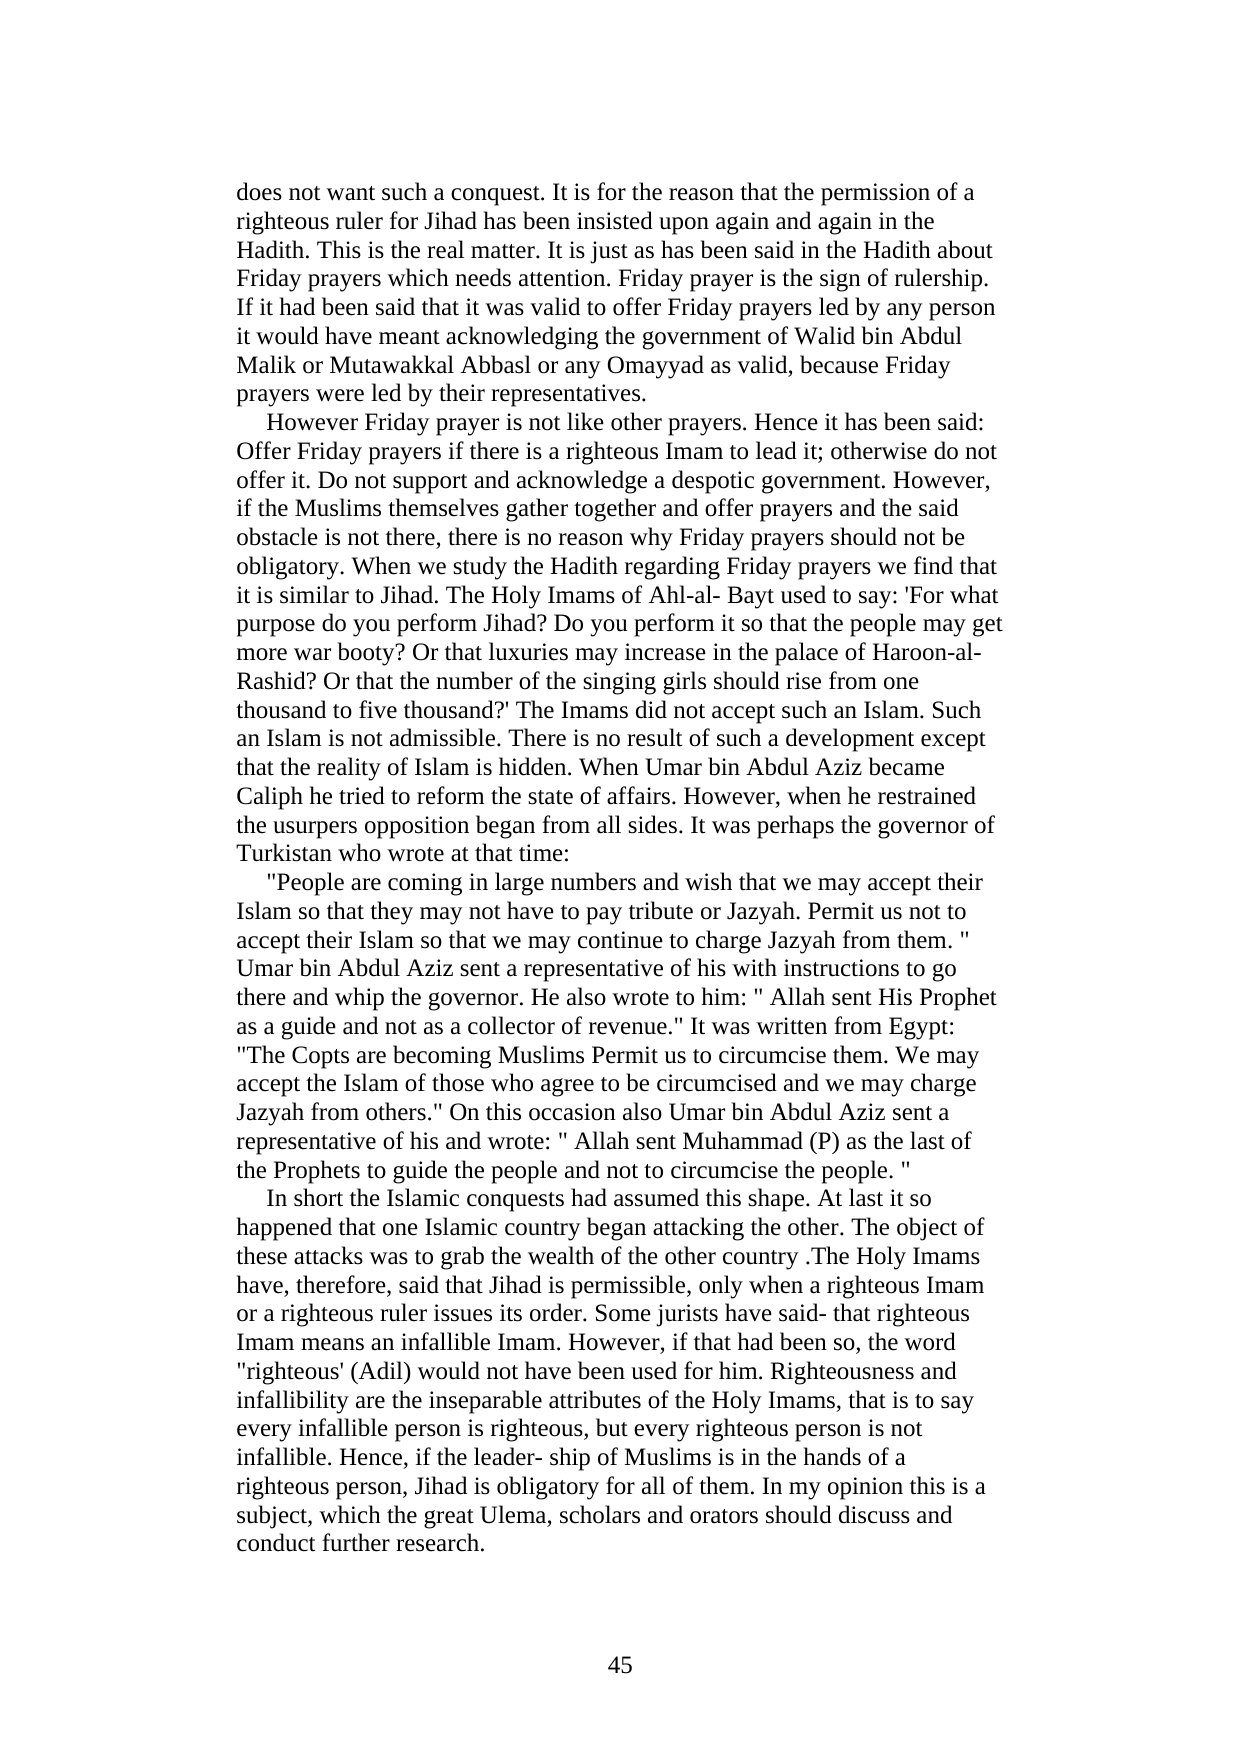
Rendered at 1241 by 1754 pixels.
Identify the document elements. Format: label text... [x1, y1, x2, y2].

text In short the Islamic conquests had assumed this shape. At last it so happened that one Islamic country began attacking the other. The object of these attacks was to grab the wealth of the other country .The Holy Imams have, therefore, said that Jihad is permissible, only when a righteous Imam or a righteous ruler issues its order. Some jurists have said- that righteous Imam means an infallible Imam. However, if that had been so, the word "righteous' (Adil) would not have been used for him. Righteousness and infallibility are the inseparable attributes of the Holy Imams, that is to say every infallible person is righteous, but every righteous person is not infallible. Hence, if the leader- ship of Muslims is in the hands of a righteous person, Jihad is obligatory for all of them. In my opinion this is a subject, which the great Ulema, scholars and orators should discuss and conduct further research. [236, 1183, 1004, 1557]
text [236, 177, 1004, 407]
text However Friday prayer is not like other prayers. Hence it has been said: Offer Friday prayers if there is a righteous Imam to lead it; otherwise do not offer it. Do not support and acknowledge a despotic government. However, if the Muslims themselves gather together and offer prayers and the said obstacle is not there, there is no reason why Friday prayers should not be obligatory. When we study the Hadith regarding Friday prayers we find that it is similar to Jihad. The Holy Imams of Ahl-al- Bayt used to say: 'For what purpose do you perform Jihad? Do you perform it so that the people may get more war booty? Or that luxuries may increase in the palace of Haroon-al-Rashid? Or that the number of the singing girls should rise from one thousand to five thousand?' The Imams did not accept such an Islam. Such an Islam is not admissible. There is no result of such a development except that the reality of Islam is hidden. When Umar bin Abdul Aziz became Caliph he tried to reform the state of affairs. However, when he restrained the usurpers opposition began from all sides. It was perhaps the governor of Turkistan who wrote at that time: [236, 407, 1004, 867]
text "People are coming in large numbers and wish that we may accept their Islam so that they may not have to pay tribute or Jazyah. Permit us not to accept their Islam so that we may continue to charge Jazyah from them. " Umar bin Abdul Aziz sent a representative of his with instructions to go there and whip the governor. He also wrote to him: " Allah sent His Prophet as a guide and not as a collector of revenue." It was written from Egypt: "The Copts are becoming Muslims Permit us to circumcise them. We may accept the Islam of those who agree to be circumcised and we may charge Jazyah from others." On this occasion also Umar bin Abdul Aziz sent a representative of his and wrote: " Allah sent Muhammad (P) as the last of the Prophets to guide the people and not to circumcise the people. " [236, 867, 1004, 1183]
